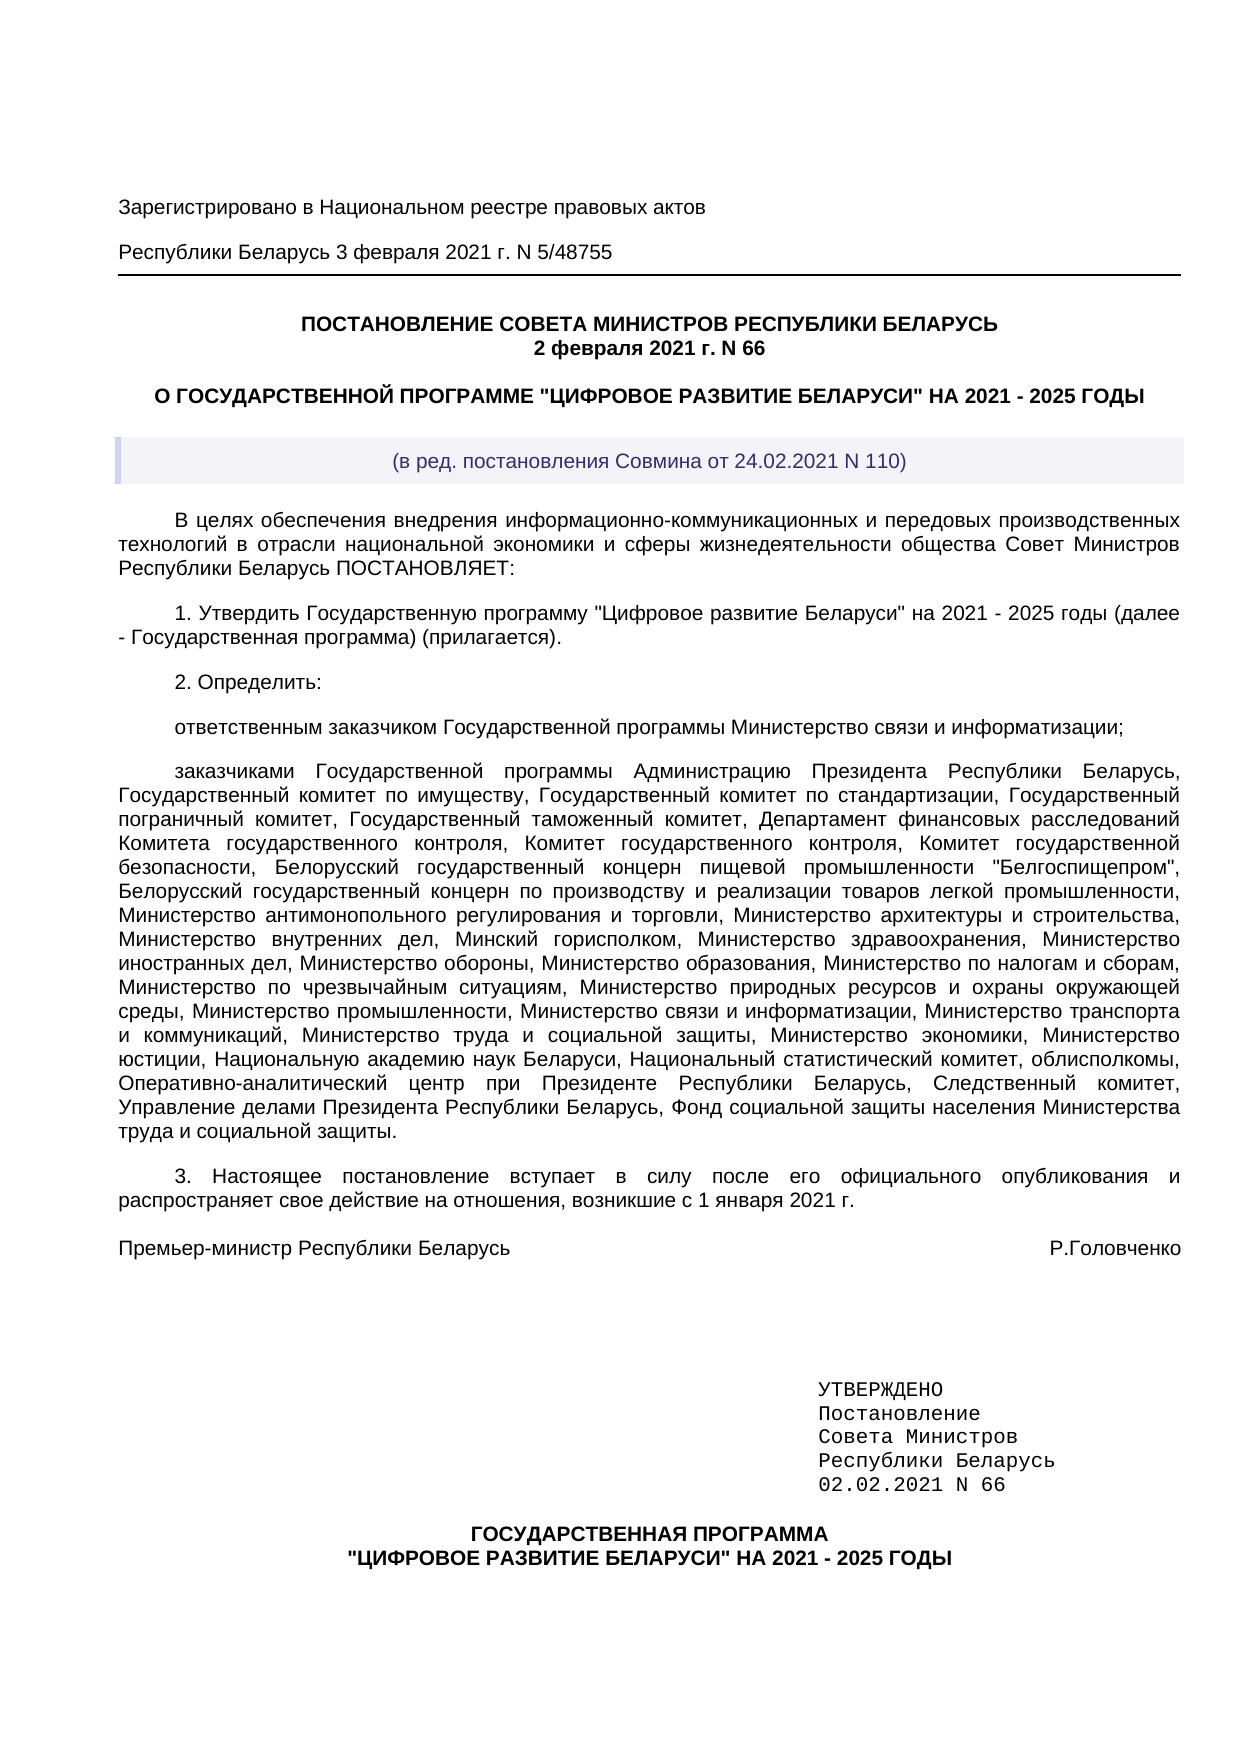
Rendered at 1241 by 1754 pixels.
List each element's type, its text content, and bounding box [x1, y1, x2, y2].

title ПОСТАНОВЛЕНИЕ СОВЕТА МИНИСТРОВ РЕСПУБЛИКИ БЕЛАРУСЬ [118, 312, 1181, 336]
text Постановление [118, 1403, 1181, 1426]
text заказчиками Государственной программы Администрацию Президента Республики Беларусь, Государственный комитет по имуществу, Государственный комитет по стандартизации, Государственный пограничный комитет, Государственный таможенный комитет, Департамент финансовых расследований Комитета государственного контроля, Комитет государственного контроля, Комитет государственной безопасности, Белорусский государственный концерн пищевой промышленности "Белгоспищепром", Белорусский государственный концерн по производству и реализации товаров легкой промышленности, Министерство антимонопольного регулирования и торговли, Министерство архитектуры и строительства, Министерство внутренних дел, Минский горисполком, Министерство здравоохранения, Министерство иностранных дел, Министерство обороны, Министерство образования, Министерство по налогам и сборам, Министерство по чрезвычайным ситуациям, Министерство природных ресурсов и охраны окружающей среды, Министерство промышленности, Министерство связи и информатизации, Министерство транспорта и коммуникаций, Министерство труда и социальной защиты, Министерство экономики, Министерство юстиции, Национальную академию наук Беларуси, Национальный статистический комитет, облисполкомы, Оперативно-аналитический центр при Президенте Республики Беларусь, Следственный комитет, Управление делами Президента Республики Беларусь, Фонд социальной защиты населения Министерства труда и социальной защиты. [118, 759, 1181, 1143]
text Республики Беларусь 3 февраля 2021 г. N 5/48755 [118, 239, 1181, 263]
table_header Р.Головченко [650, 1235, 1181, 1259]
text ответственным заказчиком Государственной программы Министерство связи и информатизации; [118, 714, 1181, 738]
title 2 февраля 2021 г. N 66 [118, 336, 1181, 360]
table_header (в ред. постановления Совмина от 24.02.2021 N 110) [121, 437, 1178, 484]
text 2. Определить: [118, 670, 1181, 694]
table_header Премьер-министр Республики Беларусь [118, 1235, 649, 1259]
text 3. Настоящее постановление вступает в силу после его официального опубликования и распространяет свое действие на отношения, возникшие с 1 января 2021 г. [118, 1163, 1181, 1211]
text Республики Беларусь [118, 1450, 1181, 1474]
title "ЦИФРОВОЕ РАЗВИТИЕ БЕЛАРУСИ" НА 2021 - 2025 ГОДЫ [118, 1545, 1181, 1569]
text Зарегистрировано в Национальном реестре правовых актов [118, 195, 1181, 219]
title ГОСУДАРСТВЕННАЯ ПРОГРАММА [118, 1521, 1181, 1545]
text 1. Утвердить Государственную программу "Цифровое развитие Беларуси" на 2021 - 2025 годы (далее - Государственная программа) (прилагается). [118, 601, 1181, 649]
title О ГОСУДАРСТВЕННОЙ ПРОГРАММЕ "ЦИФРОВОЕ РАЗВИТИЕ БЕЛАРУСИ" НА 2021 - 2025 ГОДЫ [118, 384, 1181, 408]
text УТВЕРЖДЕНО [118, 1379, 1181, 1403]
text В целях обеспечения внедрения информационно-коммуникационных и передовых производственных технологий в отрасли национальной экономики и сферы жизнедеятельности общества Совет Министров Республики Беларусь ПОСТАНОВЛЯЕТ: [118, 508, 1181, 580]
text 02.02.2021 N 66 [118, 1474, 1181, 1497]
text Совета Министров [118, 1426, 1181, 1450]
